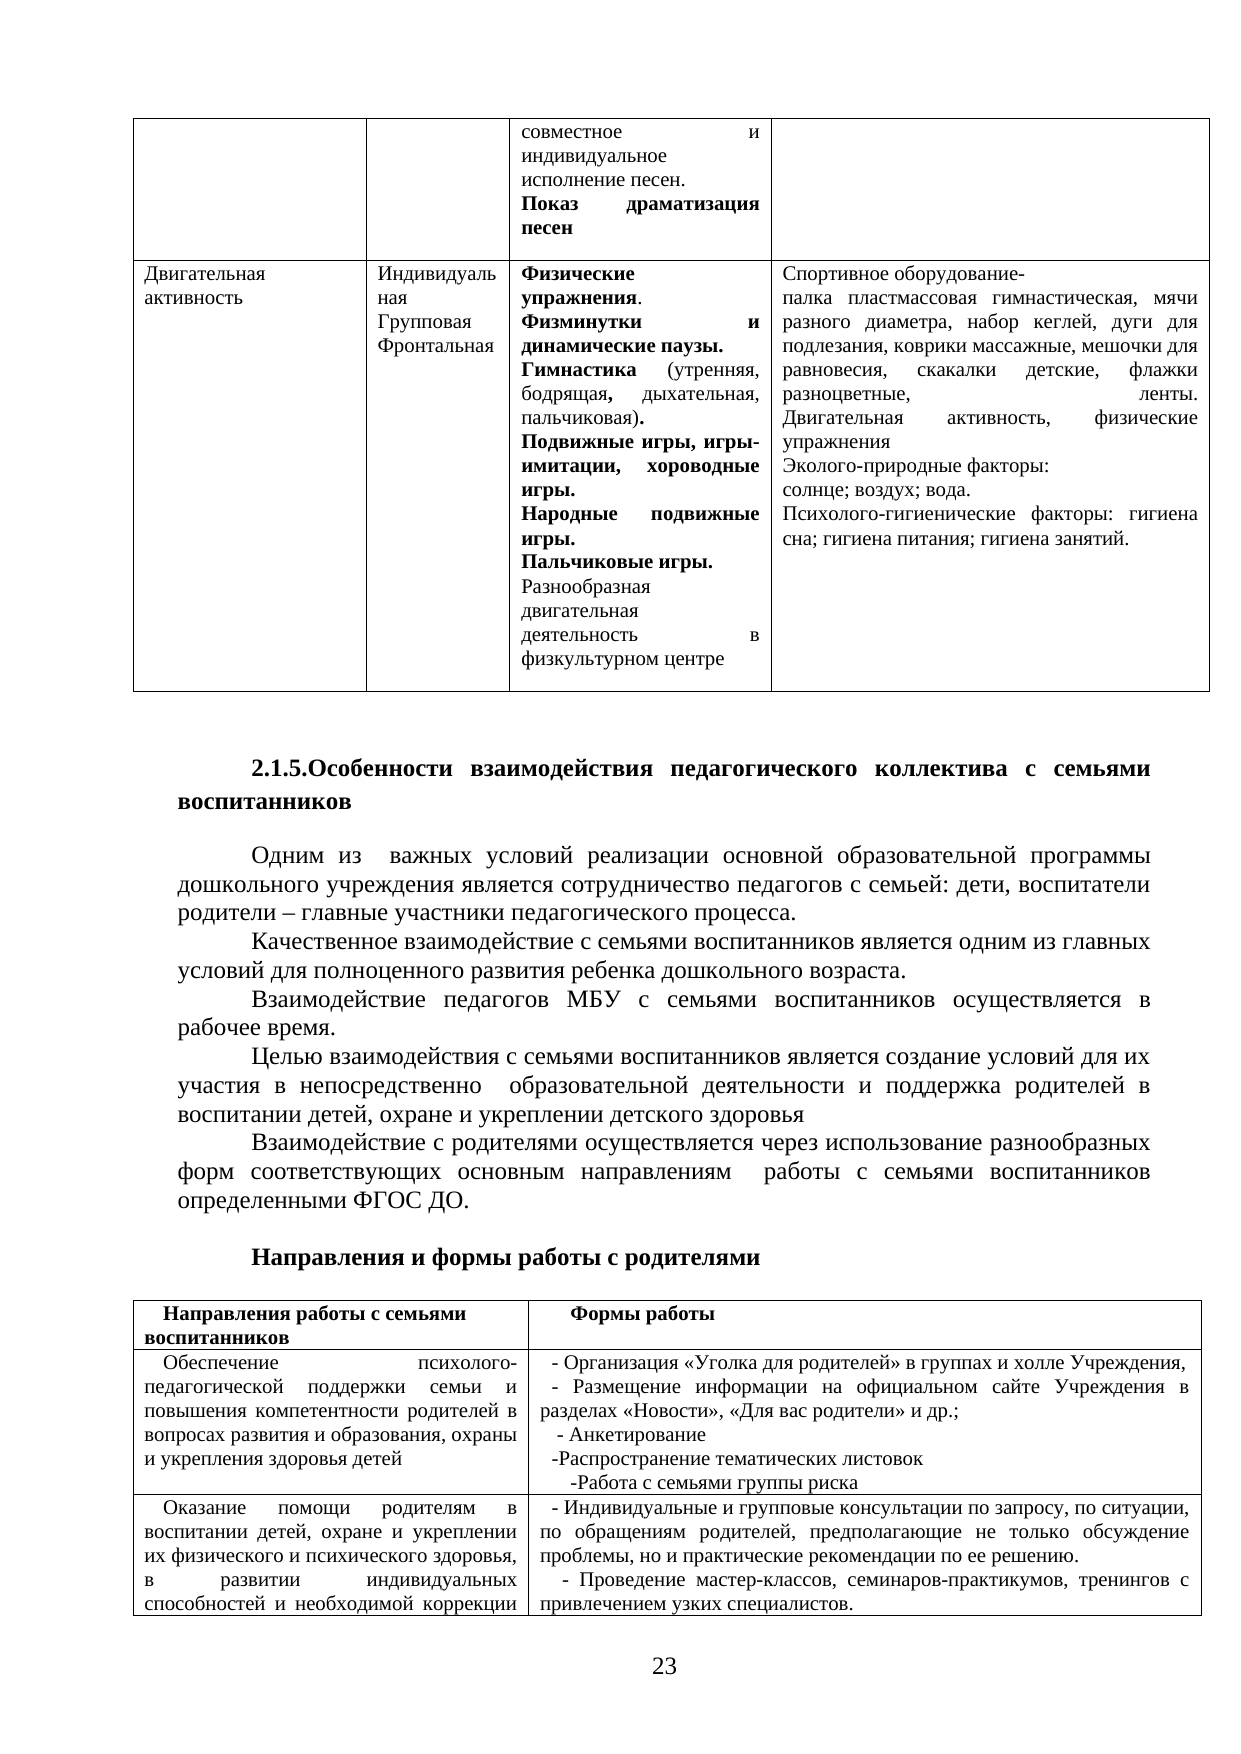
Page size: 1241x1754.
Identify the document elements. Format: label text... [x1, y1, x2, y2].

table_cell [510, 119, 771, 260]
text Качественное взаимодействие с семьями воспитанников является одним из главных условий для полноценного развития ребенка дошкольного возраста. [177, 926, 1152, 984]
text Целью взаимодействия с семьями воспитанников является создание условий для их участия в непосредственно образовательной деятельности и поддержка родителей в воспитании детей, охране и укреплении детского здоровья [177, 1041, 1152, 1127]
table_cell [529, 1495, 1201, 1615]
table_cell Индивидуальная Групповая Фронтальная [367, 261, 509, 691]
text Взаимодействие с родителями осуществляется через использование разнообразных форм соответствующих основным направлениям работы с семьями воспитанников определенными ФГОС ДО. [177, 1127, 1152, 1214]
table_cell Обеспечение психолого-педагогической поддержки семьи и повышения компетентности родителей в вопросах развития и образования, охраны и укрепления здоровья детей [134, 1350, 528, 1494]
text Одним из важных условий реализации основной образовательной программы дошкольного учреждения является сотрудничество педагогов с семьей: дети, воспитатели родители – главные участники педагогического процесса. [177, 840, 1152, 926]
table_header Направления работы с семьями воспитанников [134, 1301, 528, 1349]
table_cell Спортивное оборудование- палка пластмассовая гимнастическая, мячи разного диаметра, набор кеглей, дуги для подлезания, коврики массажные, мешочки для равновесия, скакалки детские, флажки разноцветные, ленты. Двигательная активность, физические упражнения Эколого-природные факторы: солнце; воздух; вода. Психолого-гигиенические факторы: гигиена сна; гигиена питания; гигиена занятий. [772, 261, 1209, 691]
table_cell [134, 1495, 528, 1615]
text Взаимодействие педагогов МБУ с семьями воспитанников осуществляется в рабочее время. [177, 984, 1152, 1041]
table_cell - Организация «Уголка для родителей» в группах и холле Учреждения, - Размещение информации на официальном сайте Учреждения в разделах «Новости», «Для вас родители» и др.; - Анкетирование -Распространение тематических листовок -Работа с семьями группы риска [529, 1350, 1201, 1494]
table_cell Физические упражнения. Физминутки и динамические паузы. Гимнастика (утренняя, бодрящая, дыхательная, пальчиковая). Подвижные игры, игры-имитации, хороводные игры. Народные подвижные игры. Пальчиковые игры. Разнообразная двигательная деятельность в физкультурном центре [510, 261, 771, 691]
table_cell Двигательная активность [134, 261, 366, 691]
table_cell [367, 119, 509, 260]
text 2.1.5.Особенности взаимодействия педагогического коллектива с семьями воспитанников [177, 753, 1152, 815]
table_header Формы работы [529, 1301, 1201, 1349]
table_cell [134, 119, 366, 260]
text Направления и формы работы с родителями [177, 1242, 1152, 1271]
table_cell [772, 119, 1209, 260]
